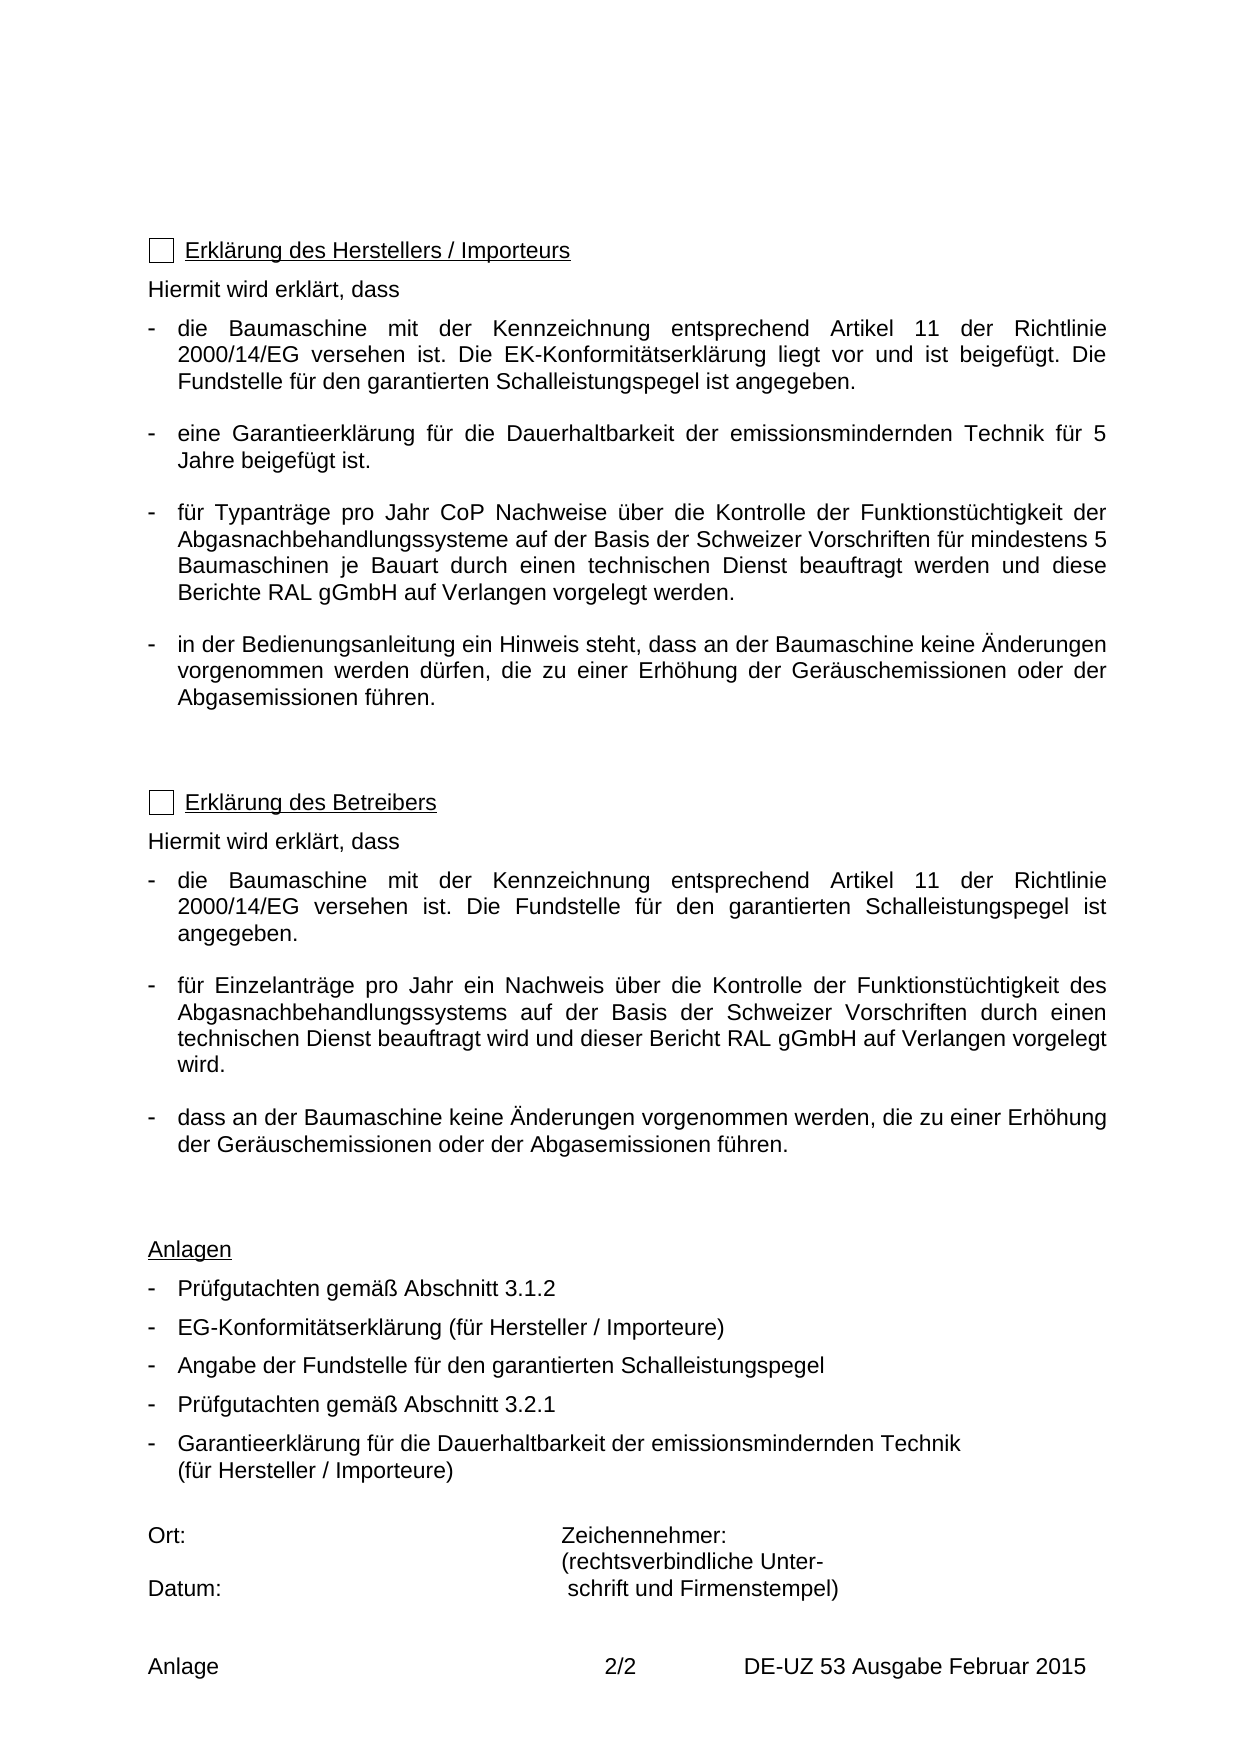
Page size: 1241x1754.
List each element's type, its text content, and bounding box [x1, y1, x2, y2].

list eine Garantieerklärung für die Dauerhaltbarkeit der emissionsmindernden Technik für 5 Jahre beigefügt ist. [148, 420, 1107, 473]
list Angabe der Fundstelle für den garantierten Schalleistungspegel [148, 1352, 1107, 1379]
text Anlagen [148, 1236, 1107, 1262]
text Hiermit wird erklärt, dass [148, 828, 1107, 854]
list die Baumaschine mit der Kennzeichnung entsprechend Artikel 11 der Richtlinie 2000/14/EG versehen ist. Die EK-Konformitätserklärung liegt vor und ist beigefügt. Die Fundstelle für den garantierten Schalleistungspegel ist angegeben. [148, 315, 1107, 394]
text Erklärung des Betreibers [148, 789, 1107, 816]
text Erklärung des Herstellers / Importeurs [148, 237, 1107, 263]
list für Einzelanträge pro Jahr ein Nachweis über die Kontrolle der Funktionstüchtigkeit des Abgasnachbehandlungssystems auf der Basis der Schweizer Vorschriften durch einen technischen Dienst beauftragt wird und dieser Bericht RAL gGmbH auf Verlangen vorgelegt wird. [148, 972, 1107, 1078]
list in der Bedienungsanleitung ein Hinweis steht, dass an der Baumaschine keine Änderungen vorgenommen werden dürfen, die zu einer Erhöhung der Geräuschemissionen oder der Abgasemissionen führen. [148, 631, 1107, 710]
list dass an der Baumaschine keine Änderungen vorgenommen werden, die zu einer Erhöhung der Geräuschemissionen oder der Abgasemissionen führen. [148, 1104, 1107, 1157]
list Prüfgutachten gemäß Abschnitt 3.1.2 [148, 1275, 1107, 1301]
list Prüfgutachten gemäß Abschnitt 3.2.1 [148, 1391, 1107, 1418]
text Datum: schrift und Firmenstempel) [148, 1574, 1107, 1601]
list für Typanträge pro Jahr CoP Nachweise über die Kontrolle der Funktionstüchtigkeit der Abgasnachbehandlungssysteme auf der Basis der Schweizer Vorschriften für mindestens 5 Baumaschinen je Bauart durch einen technischen Dienst beauftragt werden und diese Berichte RAL gGmbH auf Verlangen vorgelegt werden. [148, 499, 1107, 605]
list Garantieerklärung für die Dauerhaltbarkeit der emissionsmindernden Technik (für Hersteller / Importeure) [148, 1430, 1107, 1483]
list EG-Konformitätserklärung (für Hersteller / Importeure) [148, 1314, 1107, 1340]
text (rechtsverbindliche Unter- [148, 1548, 1107, 1574]
list die Baumaschine mit der Kennzeichnung entsprechend Artikel 11 der Richtlinie 2000/14/EG versehen ist. Die Fundstelle für den garantierten Schalleistungspegel ist angegeben. [148, 867, 1107, 946]
text Ort: Zeichennehmer: [148, 1522, 1107, 1548]
text Hiermit wird erklärt, dass [148, 276, 1107, 302]
